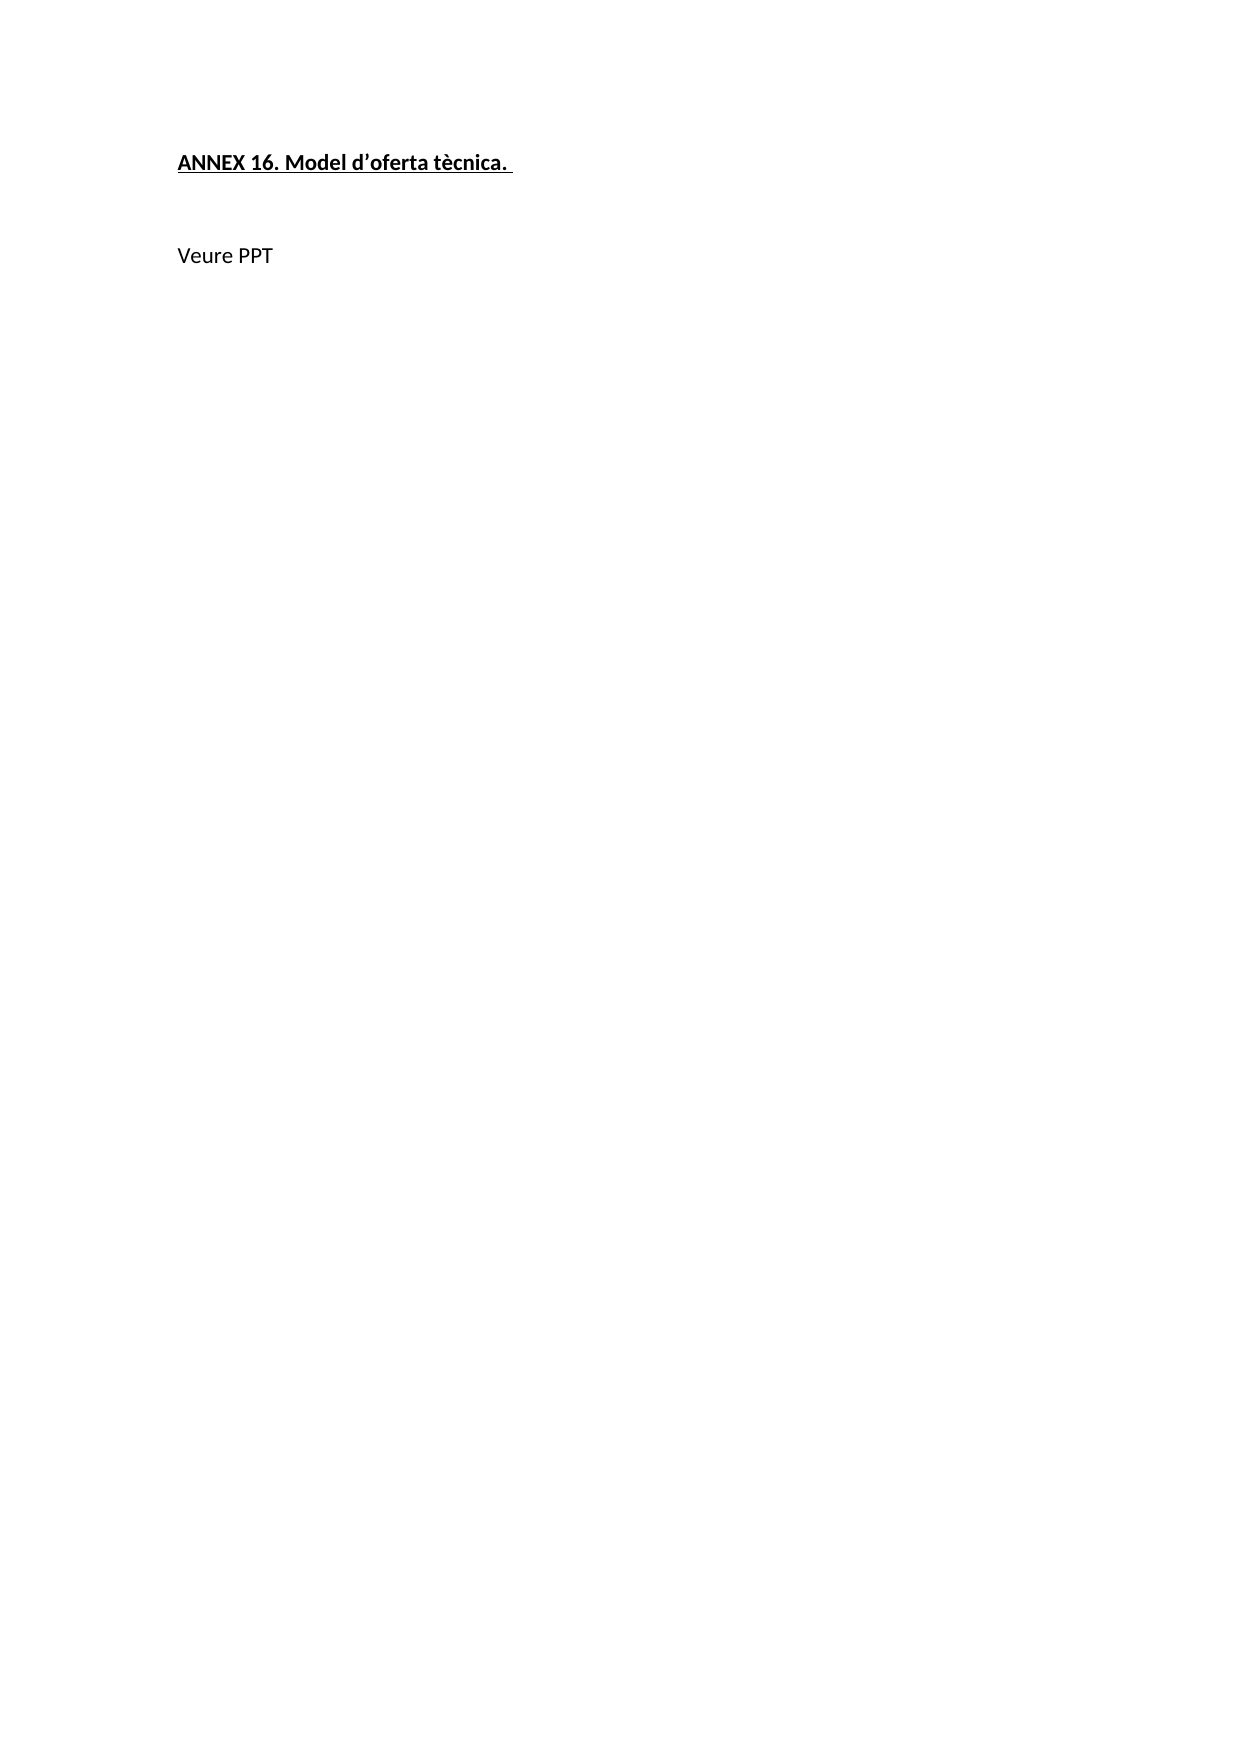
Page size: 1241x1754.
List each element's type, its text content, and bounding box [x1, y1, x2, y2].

text Veure PPT [177, 241, 1063, 269]
text ANNEX 16. Model d’oferta tècnica. [177, 148, 1063, 176]
